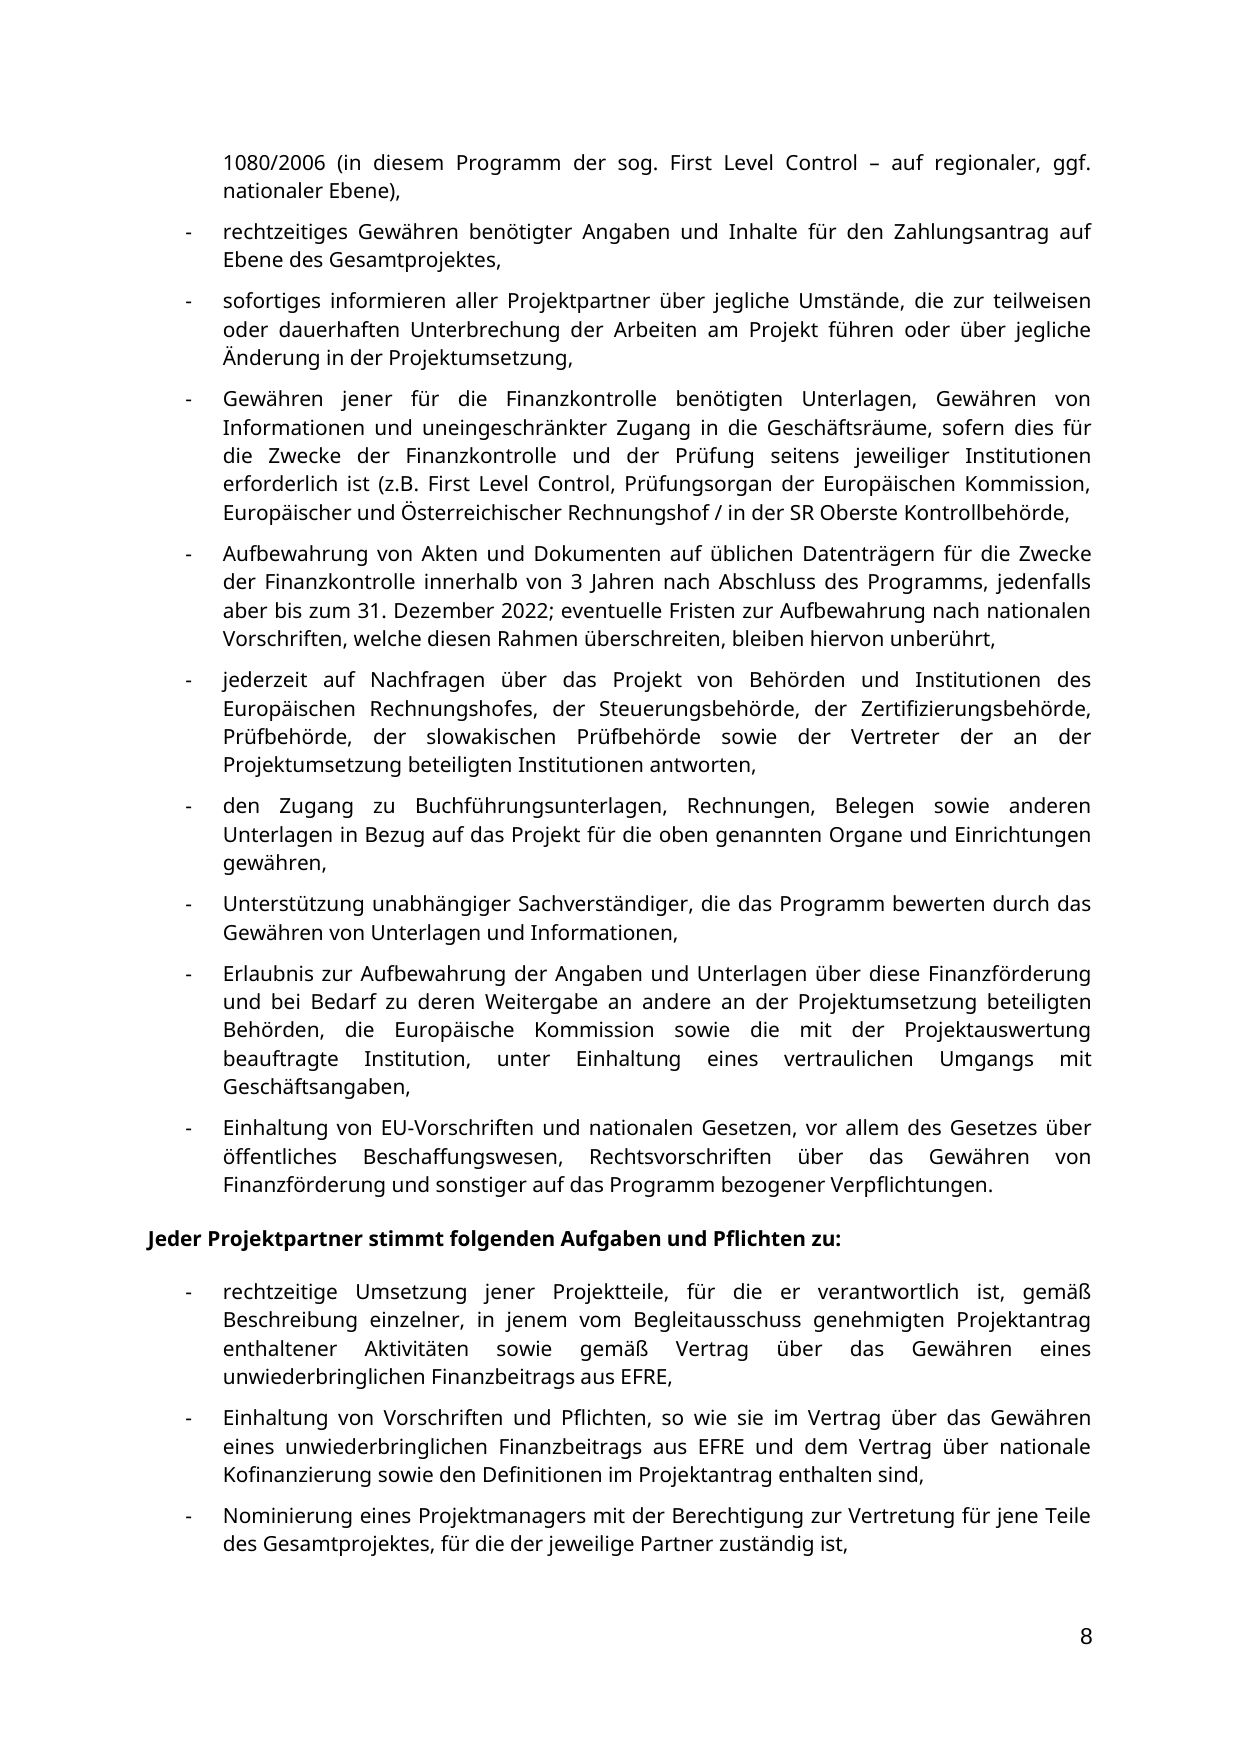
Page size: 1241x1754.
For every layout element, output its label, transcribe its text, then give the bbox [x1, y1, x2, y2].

list rechtzeitige Umsetzung jener Projektteile, für die er verantwortlich ist, gemäß Beschreibung einzelner, in jenem vom Begleitausschuss genehmigten Projektantrag enthaltener Aktivitäten sowie gemäß Vertrag über das Gewähren eines unwiederbringlichen Finanzbeitrags aus EFRE, [185, 1277, 1092, 1391]
list sofortiges informieren aller Projektpartner über jegliche Umstände, die zur teilweisen oder dauerhaften Unterbrechung der Arbeiten am Projekt führen oder über jegliche Änderung in der Projektumsetzung, [185, 286, 1092, 372]
list rechtzeitiges Gewähren benötigter Angaben und Inhalte für den Zahlungsantrag auf Ebene des Gesamtprojektes, [185, 217, 1092, 274]
list Nominierung eines Projektmanagers mit der Berechtigung zur Vertretung für jene Teile des Gesamtprojektes, für die der jeweilige Partner zuständig ist, [185, 1501, 1092, 1558]
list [185, 148, 1092, 204]
list jederzeit auf Nachfragen über das Projekt von Behörden und Institutionen des Europäischen Rechnungshofes, der Steuerungsbehörde, der Zertifizierungsbehörde, Prüfbehörde, der slowakischen Prüfbehörde sowie der Vertreter der an der Projektumsetzung beteiligten Institutionen antworten, [185, 665, 1092, 779]
list Einhaltung von EU-Vorschriften und nationalen Gesetzen, vor allem des Gesetzes über öffentliches Beschaffungswesen, Rechtsvorschriften über das Gewähren von Finanzförderung und sonstiger auf das Programm bezogener Verpflichtungen. [185, 1113, 1092, 1199]
list den Zugang zu Buchführungsunterlagen, Rechnungen, Belegen sowie anderen Unterlagen in Bezug auf das Projekt für die oben genannten Organe und Einrichtungen gewähren, [185, 791, 1092, 877]
list Unterstützung unabhängiger Sachverständiger, die das Programm bewerten durch das Gewähren von Unterlagen und Informationen, [185, 889, 1092, 946]
text Jeder Projektpartner stimmt folgenden Aufgaben und Pflichten zu: [148, 1224, 1092, 1252]
list Einhaltung von Vorschriften und Pflichten, so wie sie im Vertrag über das Gewähren eines unwiederbringlichen Finanzbeitrags aus EFRE und dem Vertrag über nationale Kofinanzierung sowie den Definitionen im Projektantrag enthalten sind, [185, 1403, 1092, 1489]
list Erlaubnis zur Aufbewahrung der Angaben und Unterlagen über diese Finanzförderung und bei Bedarf zu deren Weitergabe an andere an der Projektumsetzung beteiligten Behörden, die Europäische Kommission sowie die mit der Projektauswertung beauftragte Institution, unter Einhaltung eines vertraulichen Umgangs mit Geschäftsangaben, [185, 959, 1092, 1101]
list Gewähren jener für die Finanzkontrolle benötigten Unterlagen, Gewähren von Informationen und uneingeschränkter Zugang in die Geschäftsräume, sofern dies für die Zwecke der Finanzkontrolle und der Prüfung seitens jeweiliger Institutionen erforderlich ist (z.B. First Level Control, Prüfungsorgan der Europäischen Kommission, Europäischer und Österreichischer Rechnungshof / in der SR Oberste Kontrollbehörde, [185, 384, 1092, 526]
list Aufbewahrung von Akten und Dokumenten auf üblichen Datenträgern für die Zwecke der Finanzkontrolle innerhalb von 3 Jahren nach Abschluss des Programms, jedenfalls aber bis zum 31. Dezember 2022; eventuelle Fristen zur Aufbewahrung nach nationalen Vorschriften, welche diesen Rahmen überschreiten, bleiben hiervon unberührt, [185, 539, 1092, 653]
